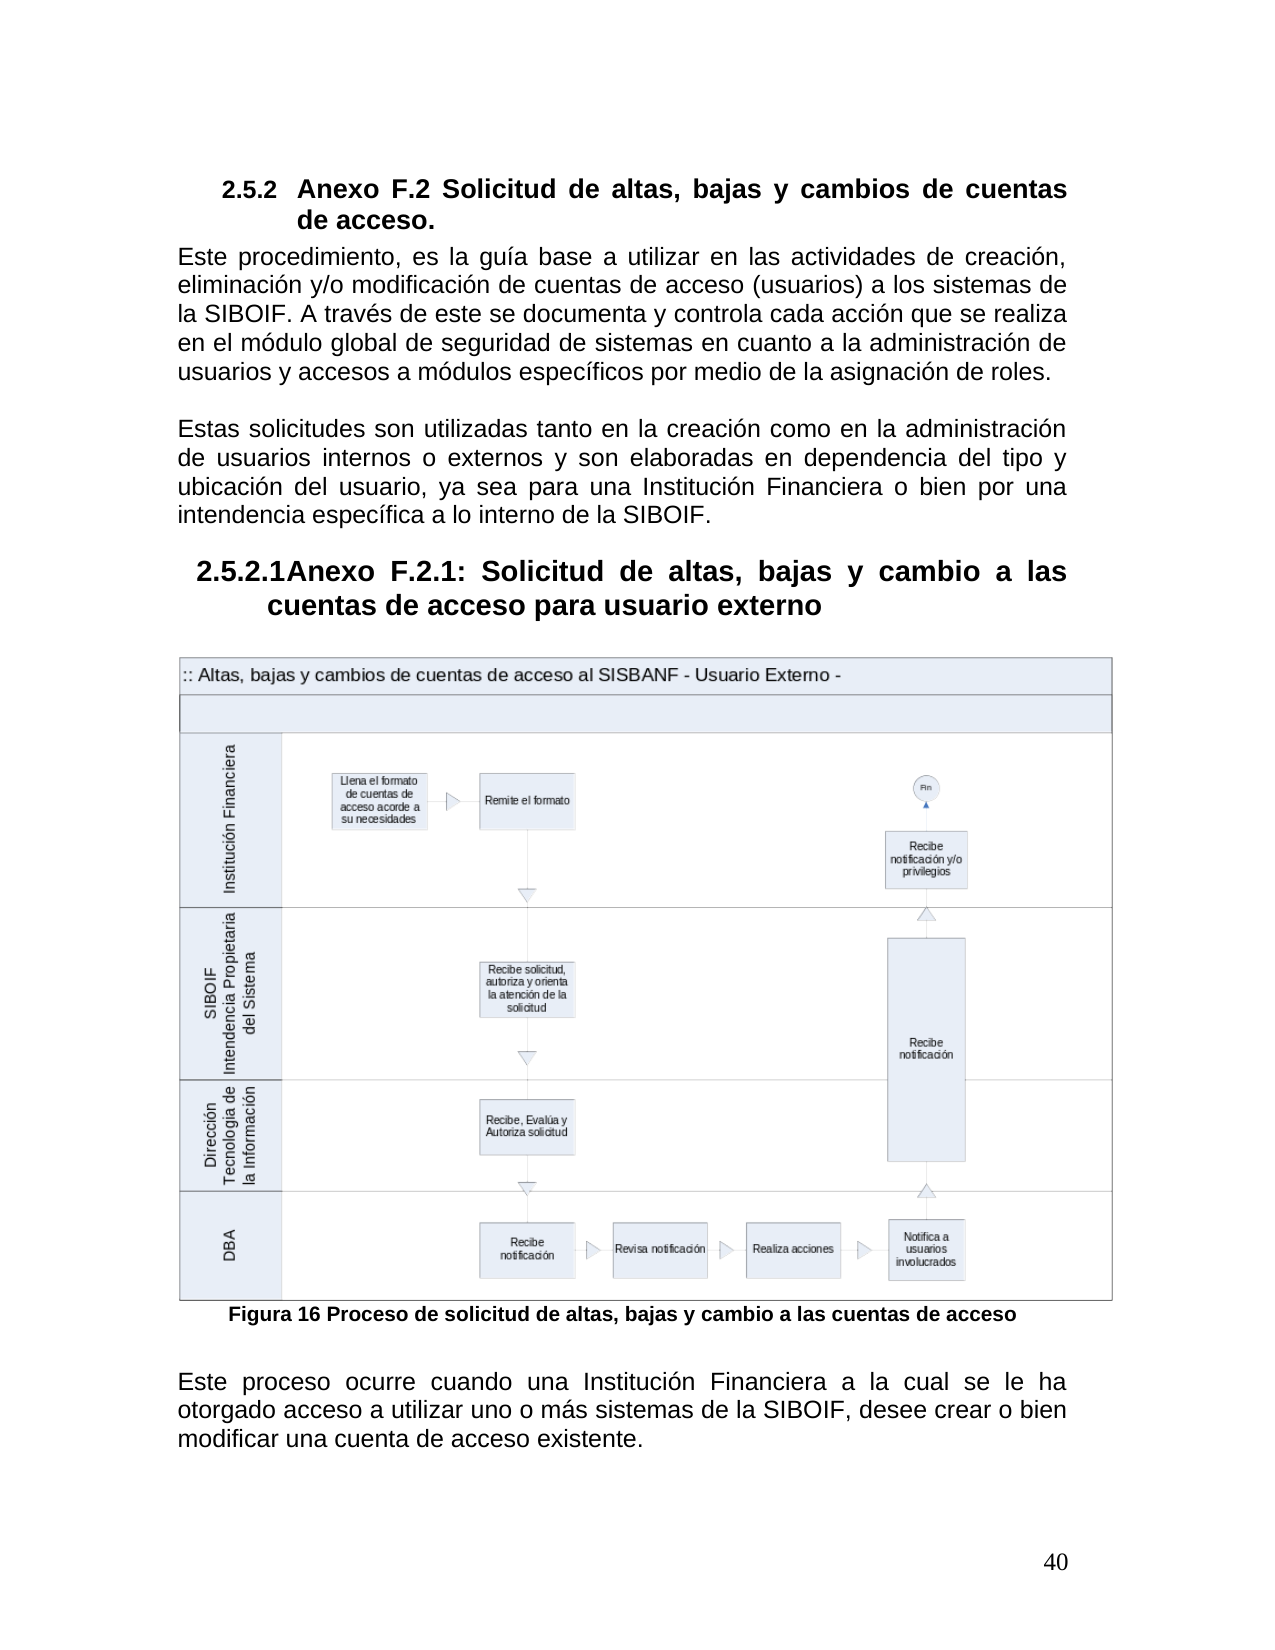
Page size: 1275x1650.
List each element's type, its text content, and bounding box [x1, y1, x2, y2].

text Figura 16 Proceso de solicitud de altas, bajas y cambio a las cuentas de acceso [177, 1301, 1068, 1325]
text Este procedimiento, es la guía base a utilizar en las actividades de creación, eliminación y/o modificación de cuentas de acceso (usuarios) a los sistemas de través de este se documenta y controla cada acción que se realiza en el módulo global de seguridad de sistemas en cuanto a la administración de usuarios y accesos a módulos específicos por medio de la asignación de roles. [177, 241, 1068, 385]
text Estas solicitudes son utilizadas tanto en la creación como en la administración de usuarios internos o externos y son elaboradas en dependencia del tipo y ubicación del usuario, ya sea para una Institución Financiera o bien por una intendencia específica a lo interno de [177, 414, 1068, 529]
text Este proceso ocurre cuando una Institución Financiera a la cual se le ha otorgado acceso a utilizar uno o más sistemas de , desee crear o bien modificar una cuenta de acceso existente. [177, 1367, 1068, 1453]
subtitle Anexo F.2 Solicitud de altas, bajas y cambios de cuentas de acceso. [222, 173, 1068, 235]
subtitle Anexo F.2.1: Solicitud de altas, bajas y cambio a las cuentas de acceso para usuario externo [196, 554, 1068, 621]
